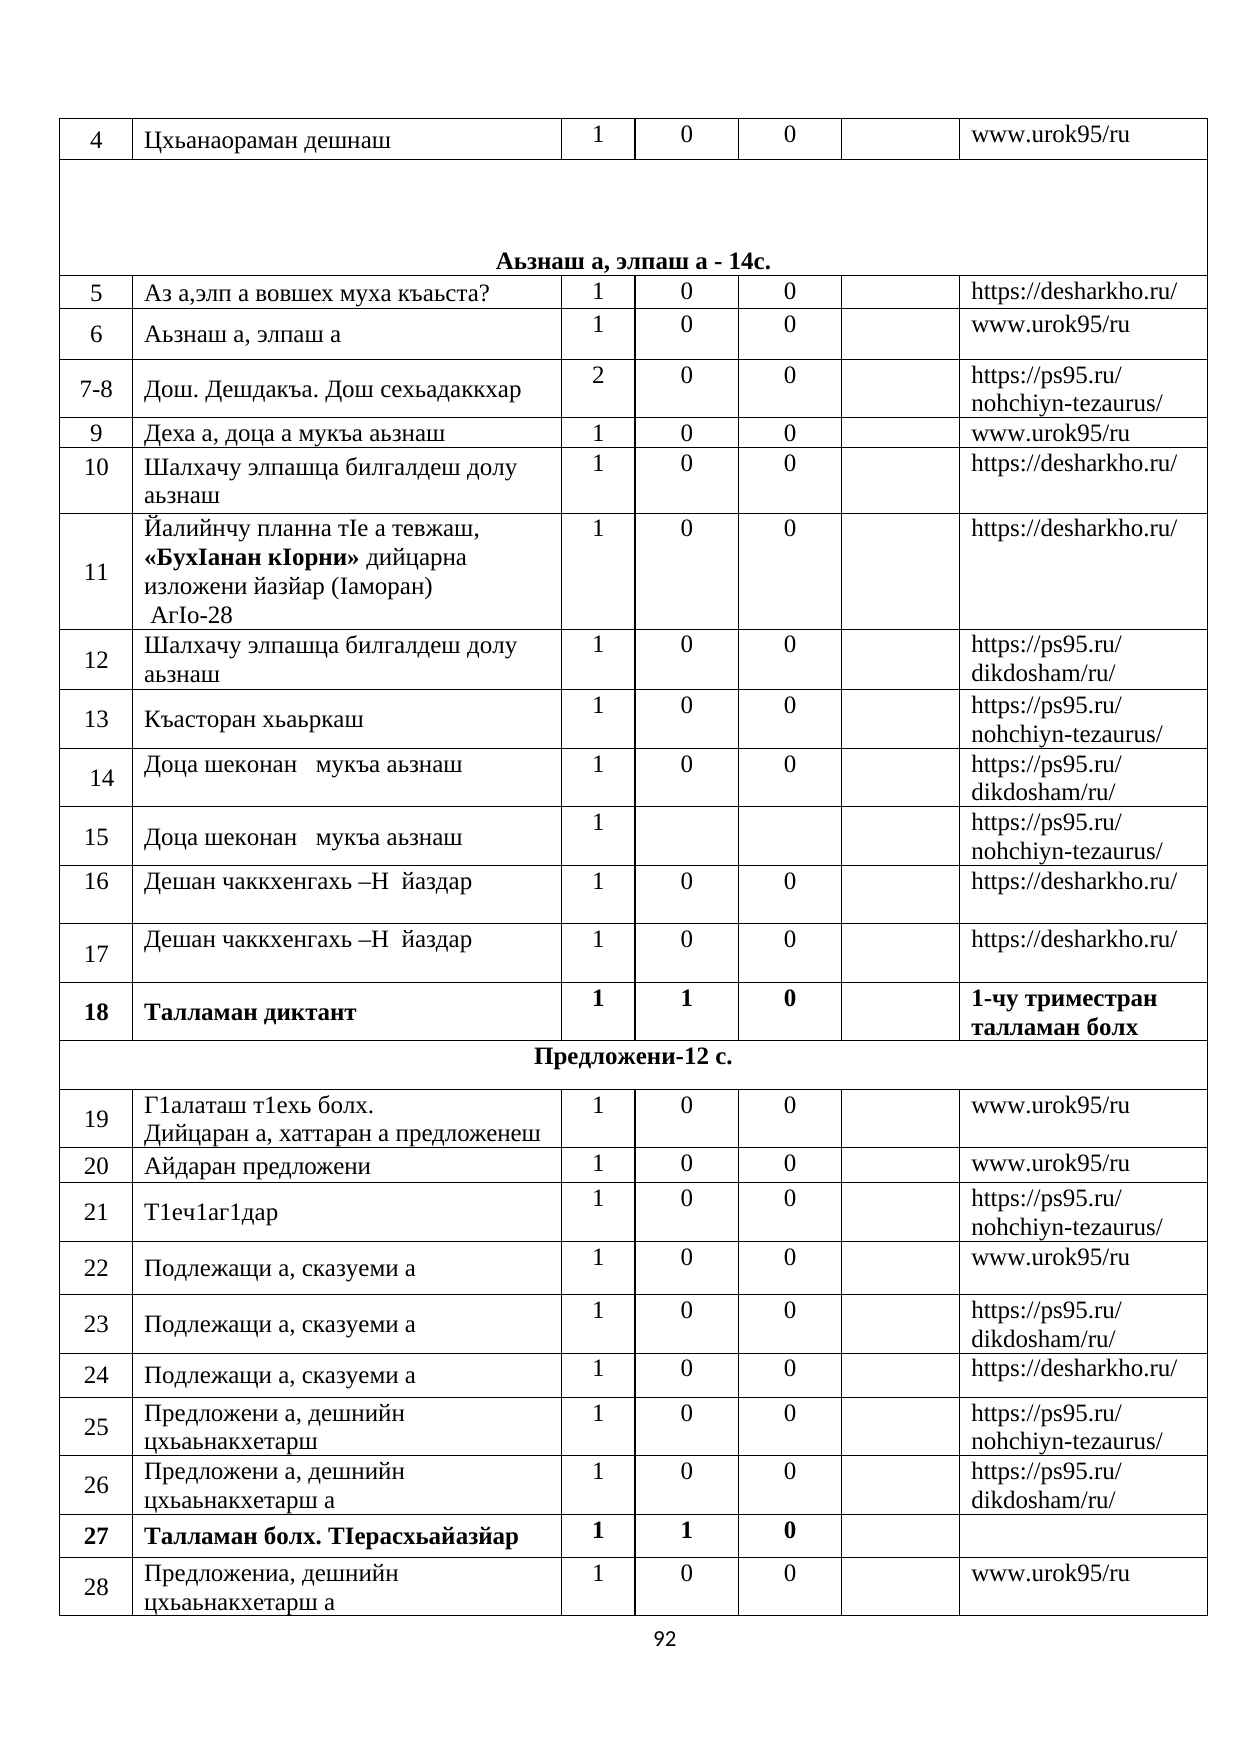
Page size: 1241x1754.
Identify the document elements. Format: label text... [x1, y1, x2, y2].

table_cell 1 [562, 418, 634, 447]
table_cell 15 [60, 807, 132, 865]
table_cell 0 [739, 514, 841, 628]
table_cell 0 [739, 630, 841, 689]
table_cell 0 [739, 690, 841, 748]
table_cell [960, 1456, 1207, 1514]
table_cell [636, 807, 738, 865]
table_cell 1 [562, 866, 634, 923]
table_cell 1 [562, 807, 634, 865]
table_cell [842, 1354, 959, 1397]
table_cell [842, 690, 959, 748]
table_cell Аз а,элп а вовшех муха къаьста? [133, 276, 561, 308]
table_cell 0 [739, 983, 841, 1040]
table_cell 7-8 [60, 360, 132, 417]
table_cell 0 [636, 360, 738, 417]
table_cell 0 [739, 360, 841, 417]
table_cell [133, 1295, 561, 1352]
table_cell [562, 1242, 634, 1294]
table_cell 1 [562, 749, 634, 806]
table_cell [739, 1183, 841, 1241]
table_cell 20 [60, 1148, 132, 1182]
table_cell Г1алаташ т1ехь болх. Дийцаран а, хаттаран а предложенеш [133, 1090, 561, 1147]
table_cell Деха а, доца а мукъа аьзнаш [133, 418, 561, 447]
table_cell 1 [562, 309, 634, 359]
table_cell Доца шеконан мукъа аьзнаш [133, 807, 561, 865]
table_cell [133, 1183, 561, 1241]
table_cell 9 [60, 418, 132, 447]
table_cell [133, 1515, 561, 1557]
table_cell https://desharkho.ru/ [960, 514, 1207, 628]
table_cell 1 [562, 448, 634, 512]
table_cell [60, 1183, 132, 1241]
table_cell [842, 807, 959, 865]
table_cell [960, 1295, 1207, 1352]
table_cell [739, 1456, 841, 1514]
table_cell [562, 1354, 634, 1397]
table_cell https://desharkho.ru/ [960, 448, 1207, 512]
table_cell Дешан чаккхенгахь –Н йаздар [133, 924, 561, 982]
table_cell 0 [636, 1090, 738, 1147]
table_cell Цхьанаораман дешнаш [133, 119, 561, 159]
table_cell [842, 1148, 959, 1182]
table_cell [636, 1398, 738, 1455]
table_cell 16 [60, 866, 132, 923]
table_cell [842, 418, 959, 447]
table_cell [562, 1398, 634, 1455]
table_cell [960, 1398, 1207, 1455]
table_cell www.urok95/ru [960, 309, 1207, 359]
table_cell [842, 309, 959, 359]
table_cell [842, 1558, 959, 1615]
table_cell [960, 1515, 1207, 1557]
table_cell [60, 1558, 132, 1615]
table_cell Йалийнчу планна тIе а тевжаш, «БухIанан кIорни» дийцарна изложени йазйар (Iаморан) АгIо-28 [133, 514, 561, 628]
table_cell 6 [60, 309, 132, 359]
table_cell 0 [739, 418, 841, 447]
table_cell 0 [739, 448, 841, 512]
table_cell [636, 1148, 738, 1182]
table_cell https://ps95.ru/dikdosham/ru/ [960, 749, 1207, 806]
table_cell 10 [60, 448, 132, 512]
table_cell [842, 924, 959, 982]
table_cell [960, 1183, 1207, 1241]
table_cell 0 [636, 630, 738, 689]
table_cell Дешан чаккхенгахь –Н йаздар [133, 866, 561, 923]
table_cell https://ps95.ru/nohchiyn-tezaurus/ [960, 807, 1207, 865]
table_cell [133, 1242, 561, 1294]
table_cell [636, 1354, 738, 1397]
table_cell 0 [636, 924, 738, 982]
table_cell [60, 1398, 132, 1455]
table_cell 5 [60, 276, 132, 308]
table_cell 1 [562, 119, 634, 159]
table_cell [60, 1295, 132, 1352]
table_cell Дош. Дешдакъа. Дош сехьадаккхар [133, 360, 561, 417]
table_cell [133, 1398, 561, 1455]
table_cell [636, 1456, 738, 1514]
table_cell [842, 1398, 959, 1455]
table_cell Къасторан хьаьркаш [133, 690, 561, 748]
table_cell 1 [562, 983, 634, 1040]
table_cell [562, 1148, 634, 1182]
table_cell 0 [636, 276, 738, 308]
table_cell [842, 514, 959, 628]
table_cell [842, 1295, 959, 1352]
table_cell Доца шеконан мукъа аьзнаш [133, 749, 561, 806]
table_cell 13 [60, 690, 132, 748]
table_cell [842, 1090, 959, 1147]
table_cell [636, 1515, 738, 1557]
table_cell www.urok95/ru [960, 119, 1207, 159]
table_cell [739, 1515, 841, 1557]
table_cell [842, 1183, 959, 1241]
table_cell 11 [60, 514, 132, 628]
table_cell 1 [562, 924, 634, 982]
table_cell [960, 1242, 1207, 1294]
table_cell [842, 749, 959, 806]
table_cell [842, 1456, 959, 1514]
table_cell Шалхачу элпашца билгалдеш долу аьзнаш [133, 630, 561, 689]
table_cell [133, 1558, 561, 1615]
table_cell https://desharkho.ru/ [960, 276, 1207, 308]
table_cell https://desharkho.ru/ [960, 924, 1207, 982]
table_cell [842, 119, 959, 159]
table_cell 19 [60, 1090, 132, 1147]
table_cell 0 [636, 749, 738, 806]
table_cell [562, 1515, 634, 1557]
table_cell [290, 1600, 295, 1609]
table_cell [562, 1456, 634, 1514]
table_cell 0 [636, 119, 738, 159]
table_cell 12 [60, 630, 132, 689]
table_cell 2 [562, 360, 634, 417]
table_cell 1 [636, 983, 738, 1040]
table_cell https://desharkho.ru/ [960, 866, 1207, 923]
table_cell 18 [60, 983, 132, 1040]
table_cell 0 [739, 749, 841, 806]
table_cell Талламан диктант [133, 983, 561, 1040]
table_cell [739, 807, 841, 865]
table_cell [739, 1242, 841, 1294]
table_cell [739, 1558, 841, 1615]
table_cell 0 [739, 866, 841, 923]
table_cell 1 [562, 514, 634, 628]
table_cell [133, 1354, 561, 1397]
table_cell 0 [739, 1090, 841, 1147]
table_cell 1-чу триместран талламан болх [960, 983, 1207, 1040]
table_cell 0 [636, 418, 738, 447]
table_cell www.urok95/ru [960, 418, 1207, 447]
table_cell 1 [562, 630, 634, 689]
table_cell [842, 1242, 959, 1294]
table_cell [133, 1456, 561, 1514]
table_cell Шалхачу элпашца билгалдеш долу аьзнаш [133, 448, 561, 512]
table_cell 0 [739, 309, 841, 359]
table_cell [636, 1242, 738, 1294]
table_cell 14 [60, 749, 132, 806]
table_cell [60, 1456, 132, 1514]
table_cell Предложени-12 с. [60, 1041, 1207, 1089]
table_cell 0 [739, 119, 841, 159]
table_cell [842, 448, 959, 512]
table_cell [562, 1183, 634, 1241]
table_cell [842, 360, 959, 417]
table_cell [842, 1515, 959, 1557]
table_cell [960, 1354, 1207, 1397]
table_cell 0 [636, 690, 738, 748]
table_cell 0 [739, 924, 841, 982]
table_cell 1 [562, 1090, 634, 1147]
table_cell [842, 866, 959, 923]
table_cell Аьзнаш а, элпаш а [133, 309, 561, 359]
table_cell 0 [636, 866, 738, 923]
table_cell www.urok95/ru [960, 1090, 1207, 1147]
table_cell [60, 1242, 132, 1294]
table_cell [842, 983, 959, 1040]
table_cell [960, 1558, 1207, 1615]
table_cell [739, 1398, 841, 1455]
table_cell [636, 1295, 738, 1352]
table_cell 0 [739, 276, 841, 308]
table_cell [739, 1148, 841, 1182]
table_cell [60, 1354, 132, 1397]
table_cell Аьзнаш а, элпаш а - 14с. [60, 160, 1207, 275]
table_cell [842, 276, 959, 308]
table_cell https://ps95.ru/dikdosham/ru/ [960, 630, 1207, 689]
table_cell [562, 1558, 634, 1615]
table_cell 0 [636, 309, 738, 359]
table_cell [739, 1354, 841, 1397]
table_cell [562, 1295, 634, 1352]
table_cell 17 [60, 924, 132, 982]
table_cell 4 [60, 119, 132, 159]
table_cell 1 [562, 690, 634, 748]
table_cell [842, 630, 959, 689]
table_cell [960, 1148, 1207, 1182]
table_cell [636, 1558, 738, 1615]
table_cell 0 [636, 448, 738, 512]
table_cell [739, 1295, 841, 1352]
table_cell Айдаран предложени [133, 1148, 561, 1182]
table_cell 1 [562, 276, 634, 308]
table_cell 0 [636, 514, 738, 628]
table_cell https://ps95.ru/nohchiyn-tezaurus/ [960, 690, 1207, 748]
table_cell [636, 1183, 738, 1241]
table_cell https://ps95.ru/nohchiyn-tezaurus/ [960, 360, 1207, 417]
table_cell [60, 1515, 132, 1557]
